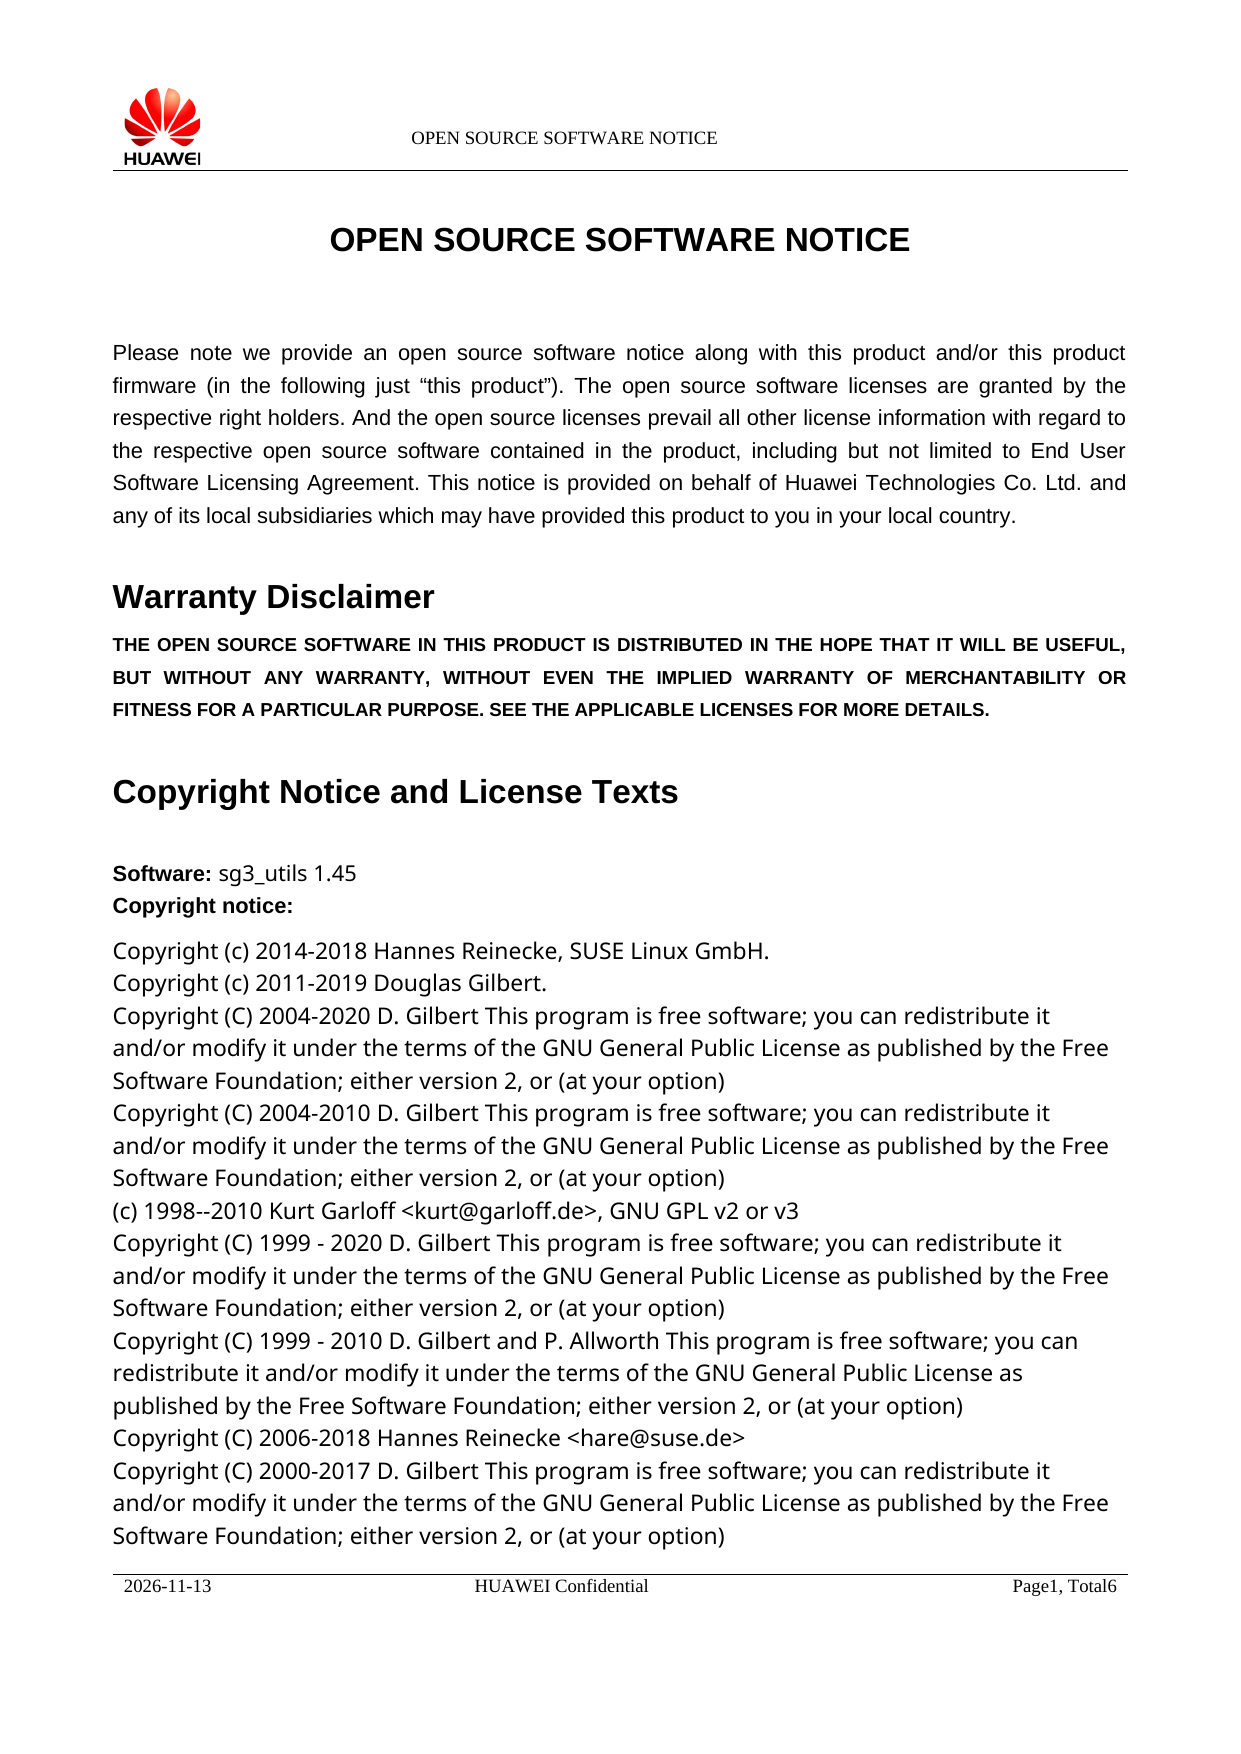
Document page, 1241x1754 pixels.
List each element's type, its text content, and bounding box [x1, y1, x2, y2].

text Copyright notice: [112, 889, 1128, 921]
text Copyright Notice and License Texts [112, 759, 1128, 824]
text OPEN SOURCE SOFTWARE NOTICE [112, 206, 1128, 271]
picture [124, 88, 201, 165]
text Please note we provide an open source software notice along with this product and/or this product firmware (in the following just “this product”). The open source software licenses are granted by the respective right holders. And the open source licenses prevail all other license information with regard to the respective open source software contained in the product, including but not limited to End User Software Licensing Agreement. This notice is provided on behalf of Huawei Technologies Co. Ltd. and any of its local subsidiaries which may have provided this product to you in your local country. [112, 336, 1128, 531]
title Software: sg3_utils 1.45 [112, 856, 1128, 889]
text The open source software in this product is distributed in the hope that it will be useful, but WITHOUT ANY WARRANTY, without even the implied warranty of MERCHANTABILITY or FITNESS FOR A PARTICULAR PURPOSE. See the applicable licenses for more details. [112, 629, 1128, 726]
text Warranty Disclaimer [112, 564, 1128, 629]
